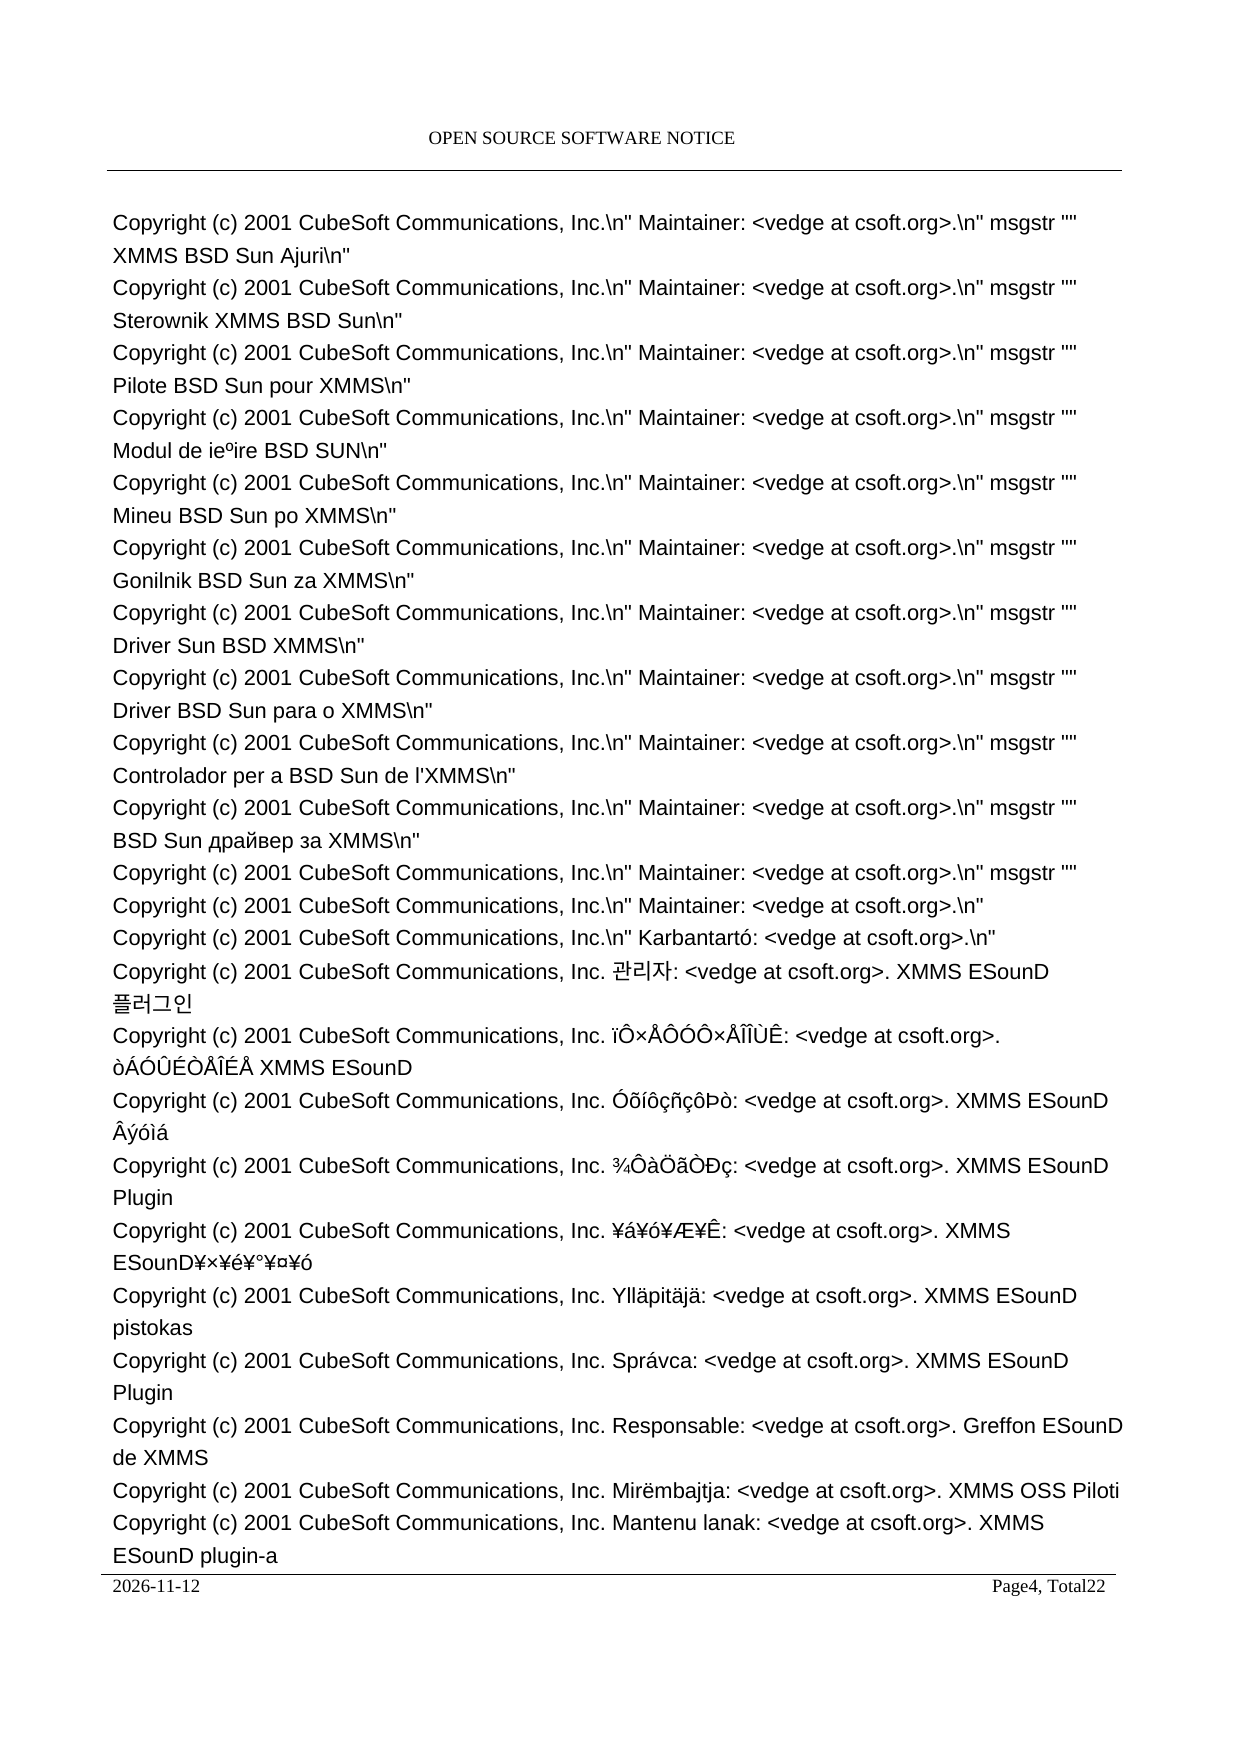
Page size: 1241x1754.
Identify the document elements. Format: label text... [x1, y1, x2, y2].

text Copyright (c) 2001 CubeSoft Communications, Inc. Mantenu lanak: <vedge at csoft.org>. XMMS ESounD plugin-a [112, 1506, 1128, 1571]
text Copyright (c) 2001 CubeSoft Communications, Inc. ¥á¥ó¥Æ¥Ê: <vedge at csoft.org>. XMMS ESounD¥×¥é¥°¥¤¥ó [112, 1214, 1128, 1279]
text Copyright (c) 2001 CubeSoft Communications, Inc.\n" Karbantartó: <vedge at csoft.org>.\n" [112, 921, 1128, 954]
text Copyright (c) 2001 CubeSoft Communications, Inc. 관리자: <vedge at csoft.org>. XMMS ESounD 플러그인 [112, 954, 1128, 1019]
text Copyright (c) 2001 CubeSoft Communications, Inc.\n" Maintainer: <vedge at csoft.org>.\n" msgstr "" Driver BSD Sun para o XMMS\n" [112, 661, 1128, 726]
text Copyright (c) 2001 CubeSoft Communications, Inc.\n" Maintainer: <vedge at csoft.org>.\n" msgstr "" Modul de ieºire BSD SUN\n" [112, 401, 1128, 466]
text Copyright (c) 2001 CubeSoft Communications, Inc. Responsable: <vedge at csoft.org>. Greffon ESounD de XMMS [112, 1409, 1128, 1474]
text Copyright (c) 2001 CubeSoft Communications, Inc.\n" Maintainer: <vedge at csoft.org>.\n" msgstr "" Mineu BSD Sun po XMMS\n" [112, 466, 1128, 531]
text Copyright (c) 2001 CubeSoft Communications, Inc.\n" Maintainer: <vedge at csoft.org>.\n" msgstr "" Pilote BSD Sun pour XMMS\n" [112, 336, 1128, 401]
text Copyright (c) 2001 CubeSoft Communications, Inc. ïÔ×ÅÔÓÔ×ÅÎÎÙÊ: <vedge at csoft.org>. òÁÓÛÉÒÅÎÉÅ XMMS ESounD [112, 1019, 1128, 1084]
text Copyright (c) 2001 CubeSoft Communications, Inc.\n" Maintainer: <vedge at csoft.org>.\n" [112, 889, 1128, 921]
text Copyright (c) 2001 CubeSoft Communications, Inc.\n" Maintainer: <vedge at csoft.org>.\n" msgstr "" BSD Sun драйвер за XMMS\n" [112, 791, 1128, 856]
text Copyright (c) 2001 CubeSoft Communications, Inc. ¾ÔàÖãÒÐç: <vedge at csoft.org>. XMMS ESounD Plugin [112, 1149, 1128, 1214]
text Copyright (c) 2001 CubeSoft Communications, Inc.\n" Maintainer: <vedge at csoft.org>.\n" msgstr "" [112, 856, 1128, 889]
text Copyright (c) 2001 CubeSoft Communications, Inc.\n" Maintainer: <vedge at csoft.org>.\n" msgstr "" Controlador per a BSD Sun de l'XMMS\n" [112, 726, 1128, 791]
text Copyright (c) 2001 CubeSoft Communications, Inc.\n" Maintainer: <vedge at csoft.org>.\n" msgstr "" Sterownik XMMS BSD Sun\n" [112, 271, 1128, 336]
text Copyright (c) 2001 CubeSoft Communications, Inc. Ylläpitäjä: <vedge at csoft.org>. XMMS ESounD pistokas [112, 1279, 1128, 1344]
text Copyright (c) 2001 CubeSoft Communications, Inc. Správca: <vedge at csoft.org>. XMMS ESounD Plugin [112, 1344, 1128, 1409]
text Copyright (c) 2001 CubeSoft Communications, Inc.\n" Maintainer: <vedge at csoft.org>.\n" msgstr "" XMMS BSD Sun Ajuri\n" [112, 206, 1128, 271]
text Copyright (c) 2001 CubeSoft Communications, Inc. Mirëmbajtja: <vedge at csoft.org>. XMMS OSS Piloti [112, 1474, 1128, 1506]
text Copyright (c) 2001 CubeSoft Communications, Inc. ÓõíôçñçôÞò: <vedge at csoft.org>. XMMS ESounD Âýóìá [112, 1084, 1128, 1149]
text Copyright (c) 2001 CubeSoft Communications, Inc.\n" Maintainer: <vedge at csoft.org>.\n" msgstr "" Gonilnik BSD Sun za XMMS\n" [112, 531, 1128, 596]
text Copyright (c) 2001 CubeSoft Communications, Inc.\n" Maintainer: <vedge at csoft.org>.\n" msgstr "" Driver Sun BSD XMMS\n" [112, 596, 1128, 661]
